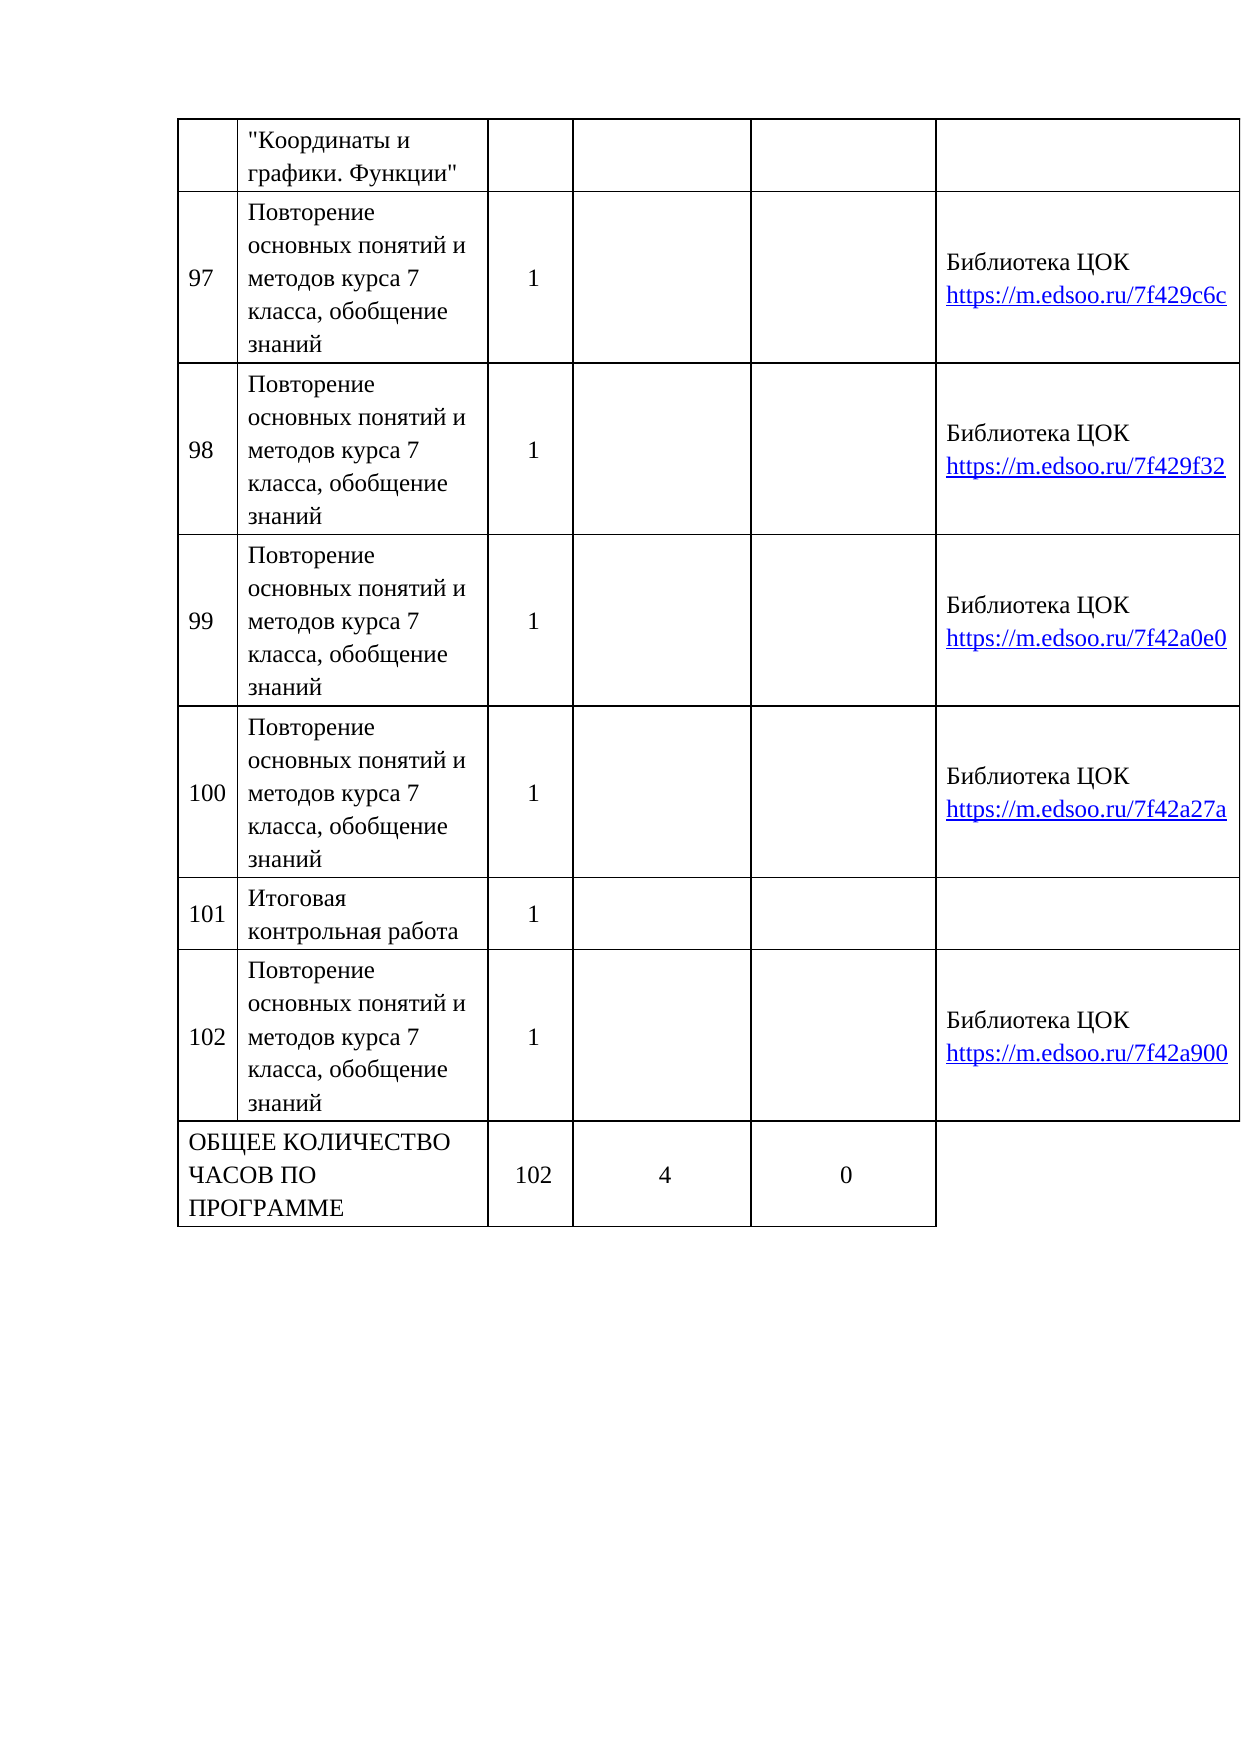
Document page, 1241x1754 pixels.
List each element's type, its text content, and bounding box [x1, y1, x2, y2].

table_cell [574, 878, 750, 949]
table_cell 4 [574, 1122, 750, 1226]
table_cell [752, 535, 935, 705]
table_cell [752, 707, 935, 876]
table_cell 1 [489, 707, 572, 876]
table_cell Повторение основных понятий и методов курса 7 класса, обобщение знаний [238, 192, 487, 362]
table_cell 96 [179, 120, 237, 191]
table_cell 1 [489, 192, 572, 362]
table_cell [752, 878, 935, 949]
table_cell Итоговая контрольная работа [238, 878, 487, 949]
table_cell 100 [179, 707, 237, 876]
table_cell 101 [179, 878, 237, 949]
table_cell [937, 120, 1239, 191]
table_cell 1 [489, 535, 572, 705]
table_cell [238, 120, 487, 191]
table_cell [574, 535, 750, 705]
table_cell Библиотека ЦОК https://m.edsoo.ru/7f429f32 [937, 364, 1239, 533]
table_cell 1 [574, 120, 750, 191]
table_cell 1 [489, 120, 572, 191]
table_cell 99 [179, 535, 237, 705]
table_cell ОБЩЕЕ КОЛИЧЕСТВО ЧАСОВ ПО ПРОГРАММЕ [179, 1122, 487, 1226]
table_cell 1 [489, 950, 572, 1120]
table_cell Повторение основных понятий и методов курса 7 класса, обобщение знаний [238, 535, 487, 705]
table_cell [752, 120, 935, 191]
table_cell Библиотека ЦОК https://m.edsoo.ru/7f42a900 [937, 950, 1239, 1120]
table_cell [752, 950, 935, 1120]
table_cell 102 [179, 950, 237, 1120]
table_cell [574, 364, 750, 533]
table_cell 0 [752, 1122, 935, 1226]
table_cell [937, 878, 1239, 949]
table_cell [752, 364, 935, 533]
table_cell Библиотека ЦОК https://m.edsoo.ru/7f42a0e0 [937, 535, 1239, 705]
table_cell [574, 192, 750, 362]
table_cell 97 [179, 192, 237, 362]
table_cell 1 [489, 878, 572, 949]
table_cell Повторение основных понятий и методов курса 7 класса, обобщение знаний [238, 950, 487, 1120]
table_cell Библиотека ЦОК https://m.edsoo.ru/7f42a27a [937, 707, 1239, 876]
table_cell Повторение основных понятий и методов курса 7 класса, обобщение знаний [238, 364, 487, 533]
table_cell [574, 950, 750, 1120]
table_cell Повторение основных понятий и методов курса 7 класса, обобщение знаний [238, 707, 487, 876]
table_cell [574, 707, 750, 876]
table_cell 1 [489, 364, 572, 533]
table_cell 98 [179, 364, 237, 533]
table_cell [752, 192, 935, 362]
table_cell 102 [489, 1122, 572, 1226]
table_cell Библиотека ЦОК https://m.edsoo.ru/7f429c6c [937, 192, 1239, 362]
